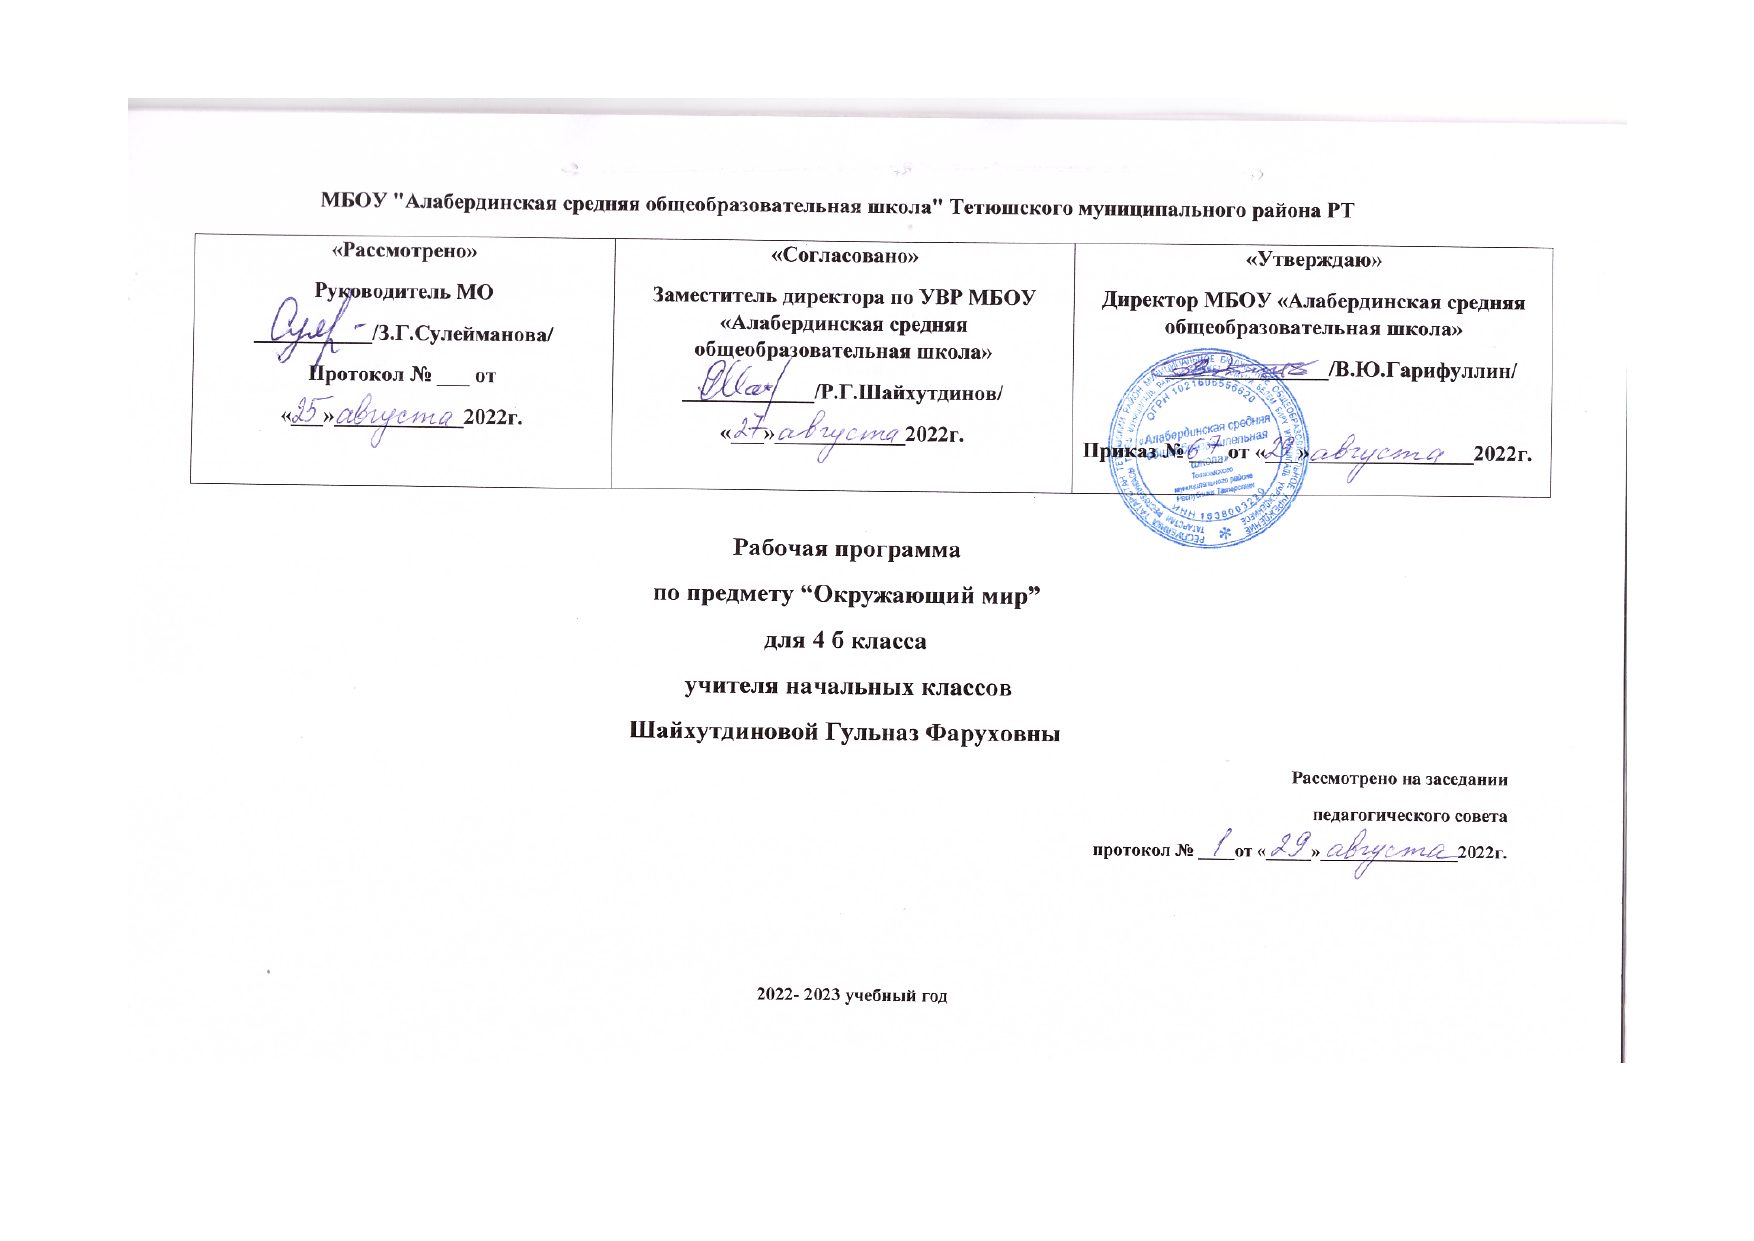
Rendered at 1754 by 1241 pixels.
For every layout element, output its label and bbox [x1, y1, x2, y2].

picture [118, 88, 1636, 1063]
